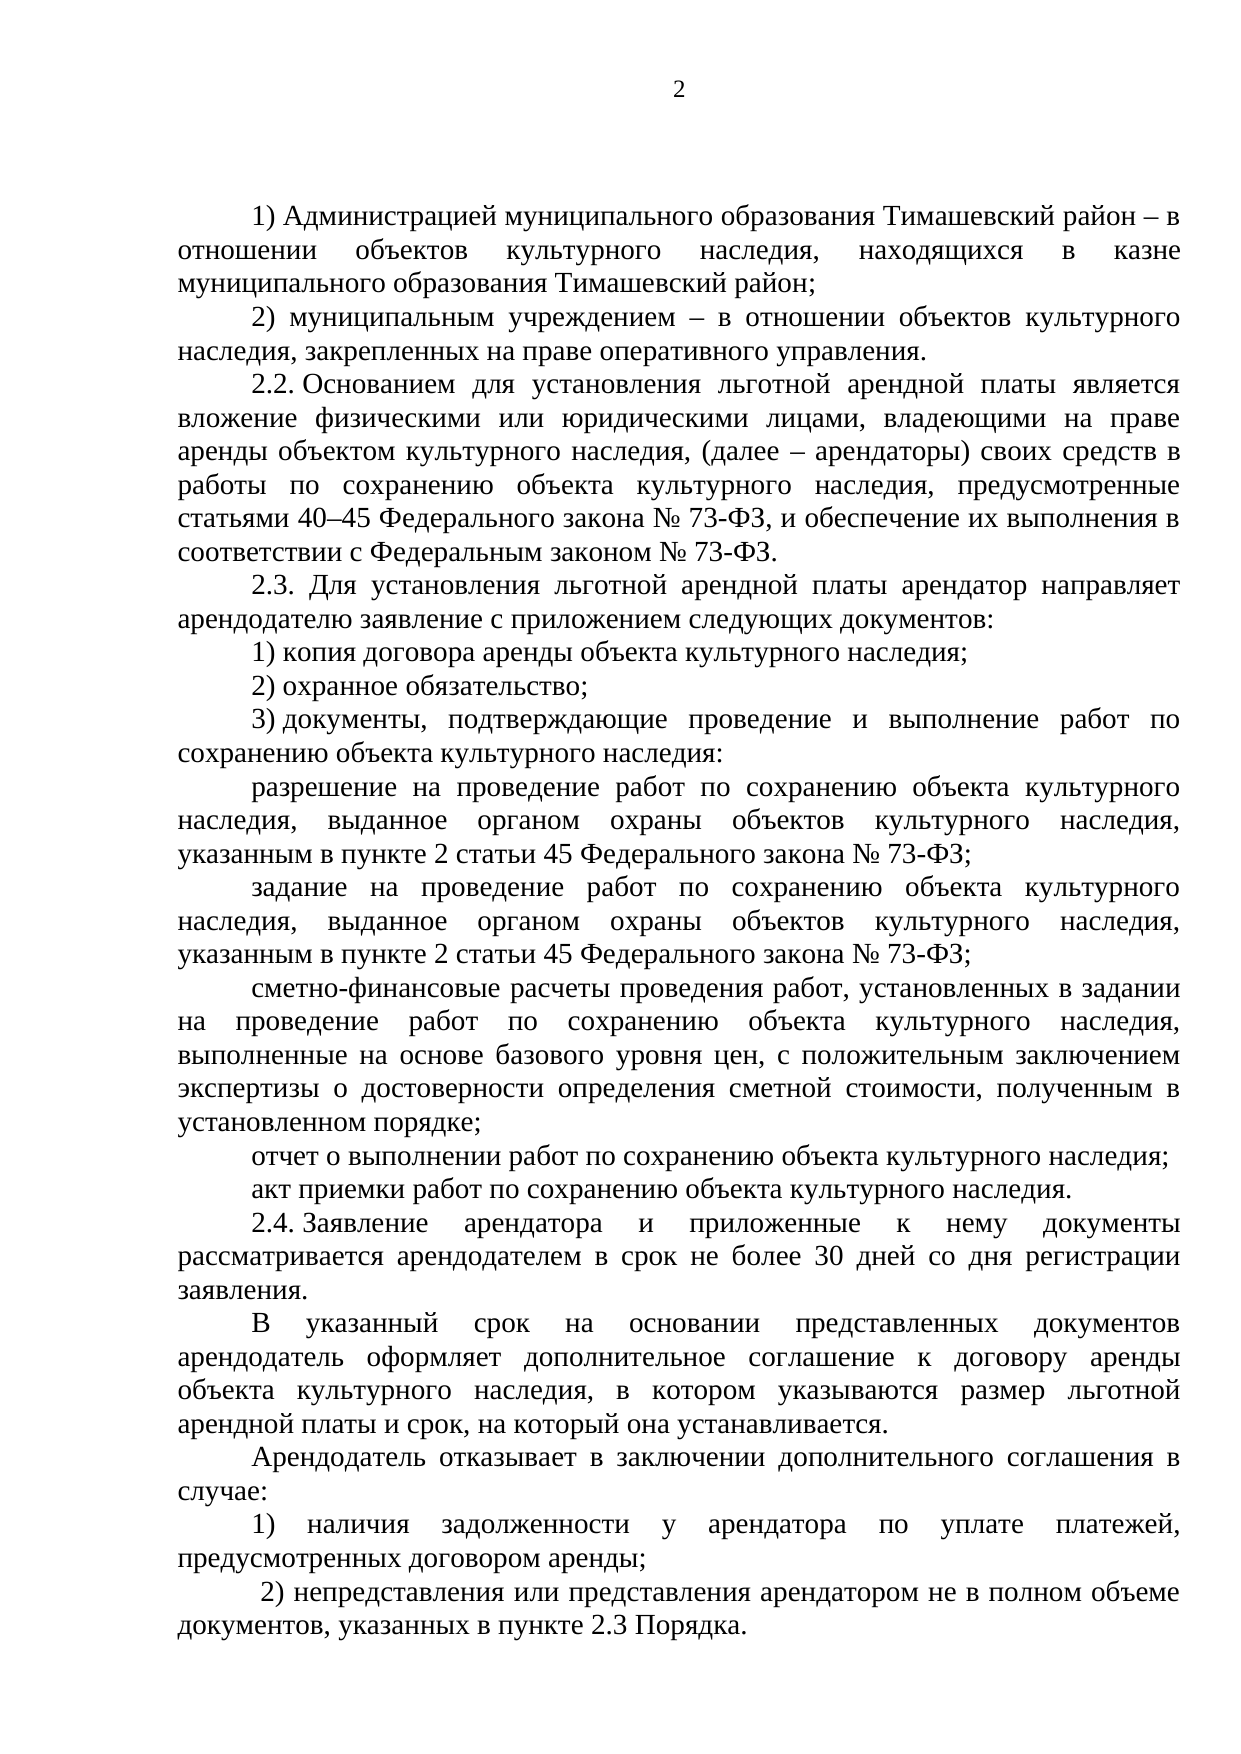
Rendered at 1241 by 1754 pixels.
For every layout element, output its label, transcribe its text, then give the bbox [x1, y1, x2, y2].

text разрешение на проведение работ по сохранению объекта культурного наследия, выданное органом охраны объектов культурного наследия, указанным в пункте 2 статьи 45 Федерального закона № 73-ФЗ; [177, 769, 1181, 869]
text 1) Администрацией муниципального образования Тимашевский район – в отношении объектов культурного наследия, находящихся в казне муниципального образования Тимашевский район; [177, 198, 1181, 299]
text 3) документы, подтверждающие проведение и выполнение работ по сохранению объекта культурного наследия: [177, 702, 1181, 769]
text акт приемки работ по сохранению объекта культурного наследия. [177, 1171, 1181, 1205]
text 2) муниципальным учреждением – в отношении объектов культурного наследия, закрепленных на праве оперативного управления. [177, 299, 1181, 366]
text 1) наличия задолженности у арендатора по уплате платежей, предусмотренных договором аренды; [177, 1507, 1181, 1574]
text сметно-финансовые расчеты проведения работ, установленных в задании на проведение работ по сохранению объекта культурного наследия, выполненные на основе базового уровня цен, с положительным заключением экспертизы о достоверности определения сметной стоимости, полученным в установленном порядке; [177, 970, 1181, 1138]
text 1) копия договора аренды объекта культурного наследия; [177, 634, 1181, 668]
text 2.3. Для установления льготной арендной платы арендатор направляет арендодателю заявление с приложением следующих документов: [177, 567, 1181, 634]
text Арендодатель отказывает в заключении дополнительного соглашения в случае: [177, 1439, 1181, 1507]
text 2.4. Заявление арендатора и приложенные к нему документы рассматривается арендодателем в срок не более 30 дней со дня регистрации заявления. [177, 1205, 1181, 1305]
text В указанный срок на основании представленных документов арендодатель оформляет дополнительное соглашение к договору аренды объекта культурного наследия, в котором указываются размер льготной арендной платы и срок, на который она устанавливается. [177, 1305, 1181, 1439]
text задание на проведение работ по сохранению объекта культурного наследия, выданное органом охраны объектов культурного наследия, указанным в пункте 2 статьи 45 Федерального закона № 73-ФЗ; [177, 869, 1181, 970]
text 2) охранное обязательство; [177, 668, 1181, 702]
text отчет о выполнении работ по сохранению объекта культурного наследия; [177, 1138, 1181, 1171]
text 2.2. Основанием для установления льготной арендной платы является вложение физическими или юридическими лицами, владеющими на праве аренды объектом культурного наследия, (далее – арендаторы) своих средств в работы по сохранению объекта культурного наследия, предусмотренные статьями 40–45 Федерального закона № 73-ФЗ, и обеспечение их выполнения в соответствии с Федеральным законом № 73-ФЗ. [177, 366, 1181, 567]
text 2) непредставления или представления арендатором не в полном объеме документов, указанных в пункте 2.3 Порядка. [177, 1574, 1181, 1641]
